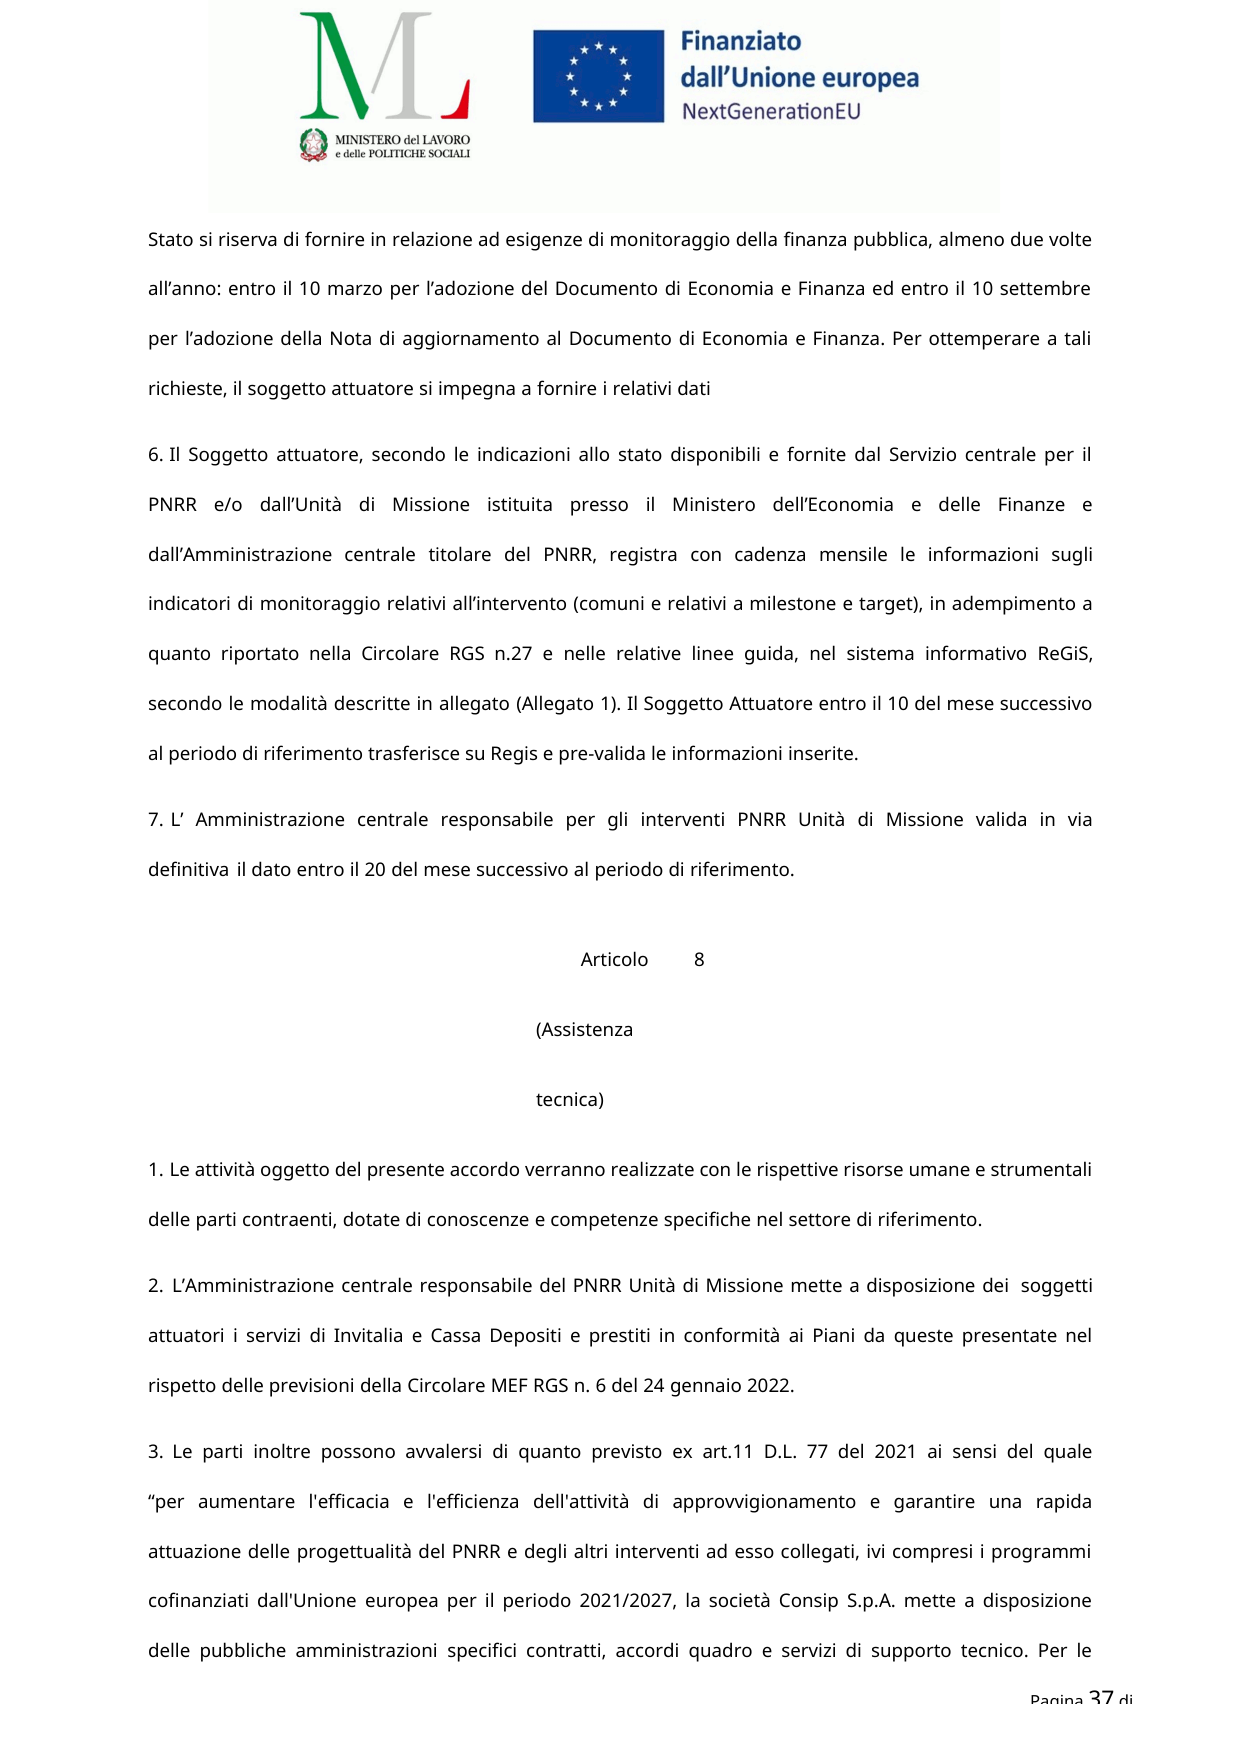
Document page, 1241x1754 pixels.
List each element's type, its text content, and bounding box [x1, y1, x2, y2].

list L’ Amministrazione centrale responsabile per gli interventi PNRR Unità di Missione valida in via definitiva il dato entro il 20 del mese successivo al periodo di riferimento. [148, 807, 1093, 882]
text Stato si riserva di fornire in relazione ad esigenze di monitoraggio della finanza pubblica, almeno due volte all’anno: entro il 10 marzo per l’adozione del Documento di Economia e Finanza ed entro il 10 settembre per l’adozione della Nota di aggiornamento al Documento di Economia e Finanza. Per ottemperare a tali richieste, il soggetto attuatore si impegna a fornire i relativi dati [148, 226, 1093, 401]
list Il Soggetto attuatore, secondo le indicazioni allo stato disponibili e fornite dal Servizio centrale per il PNRR e/o dall’Unità di Missione istituita presso il Ministero dell’Economia e delle Finanze e dall’Amministrazione centrale titolare del PNRR, registra con cadenza mensile le informazioni sugli indicatori di monitoraggio relativi all’intervento (comuni e relativi a milestone e target), in adempimento a quanto riportato nella Circolare RGS n.27 e nelle relative linee guida, nel sistema informativo ReGiS, secondo le modalità descritte in allegato (Allegato 1). Il Soggetto Attuatore entro il 10 del mese successivo al periodo di riferimento trasferisce su Regis e pre-valida le informazioni inserite. [148, 442, 1093, 765]
text Articolo 8 (Assistenza tecnica) [536, 946, 704, 1112]
picture [208, 0, 1001, 213]
list Le attività oggetto del presente accordo verranno realizzate con le rispettive risorse umane e strumentali delle parti contraenti, dotate di conoscenze e competenze specifiche nel settore di riferimento. [148, 1156, 1093, 1232]
list L’Amministrazione centrale responsabile del PNRR Unità di Missione mette a disposizione dei soggetti attuatori i servizi di Invitalia e Cassa Depositi e prestiti in conformità ai Piani da queste presentate nel rispetto delle previsioni della Circolare MEF RGS n. 6 del 24 gennaio 2022. [148, 1273, 1093, 1397]
